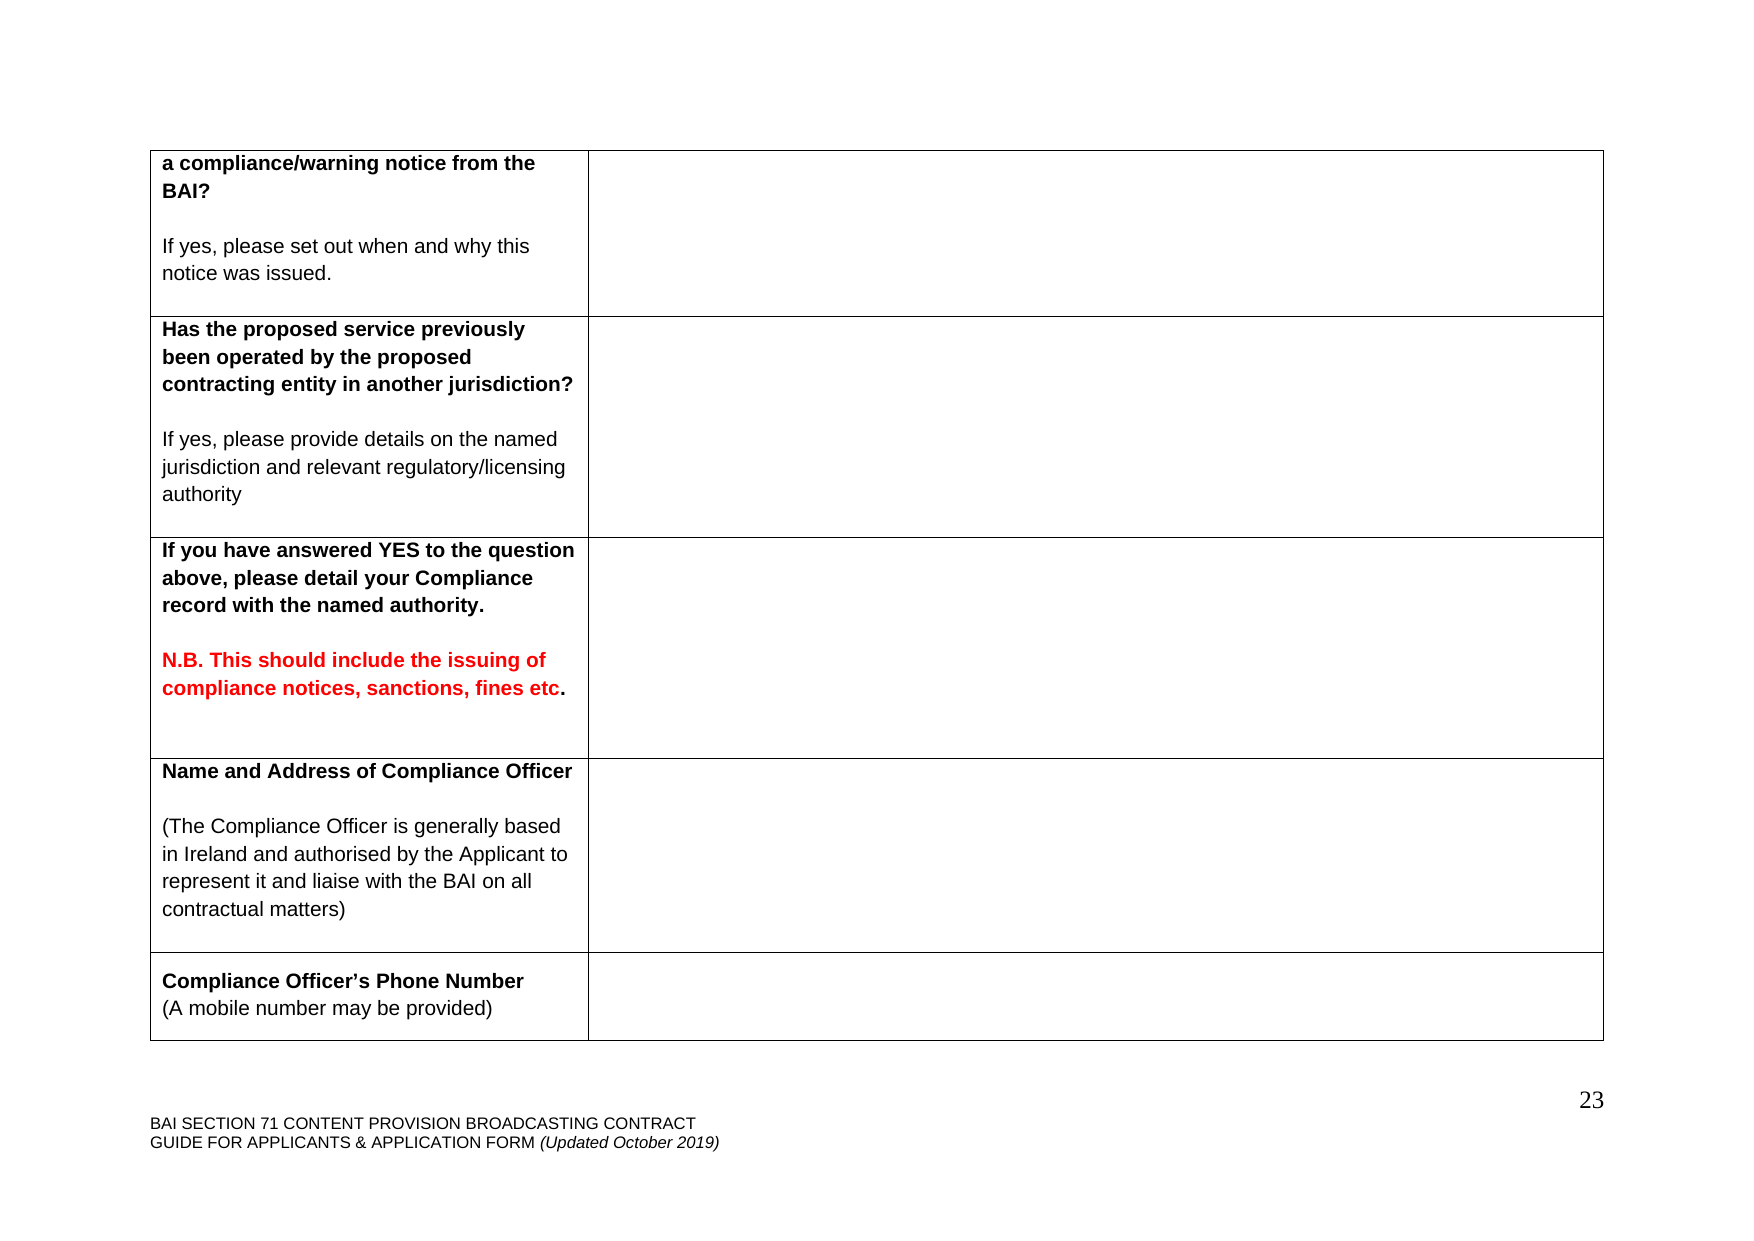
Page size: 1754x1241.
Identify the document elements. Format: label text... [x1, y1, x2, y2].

table_cell Compliance Officer’s Phone Number (A mobile number may be provided) [151, 953, 588, 1040]
table_cell Has the proposed service previously been operated by the proposed contracting entity in another jurisdiction? If yes, please provide details on the named jurisdiction and relevant regulatory/licensing authority [151, 317, 588, 537]
table_cell [589, 317, 1603, 537]
table_cell [589, 759, 1603, 952]
table_cell If you have answered YES to the question above, please detail your Compliance record with the named authority. N.B. This should include the issuing of compliance notices, sanctions, fines etc. [151, 538, 588, 758]
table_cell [151, 151, 588, 316]
table_cell [589, 538, 1603, 758]
table_cell [589, 151, 1603, 316]
table_cell [589, 953, 1603, 1040]
table_cell Name and Address of Compliance Officer (The Compliance Officer is generally based in Ireland and authorised by the Applicant to represent it and liaise with the BAI on all contractual matters) [151, 759, 588, 952]
